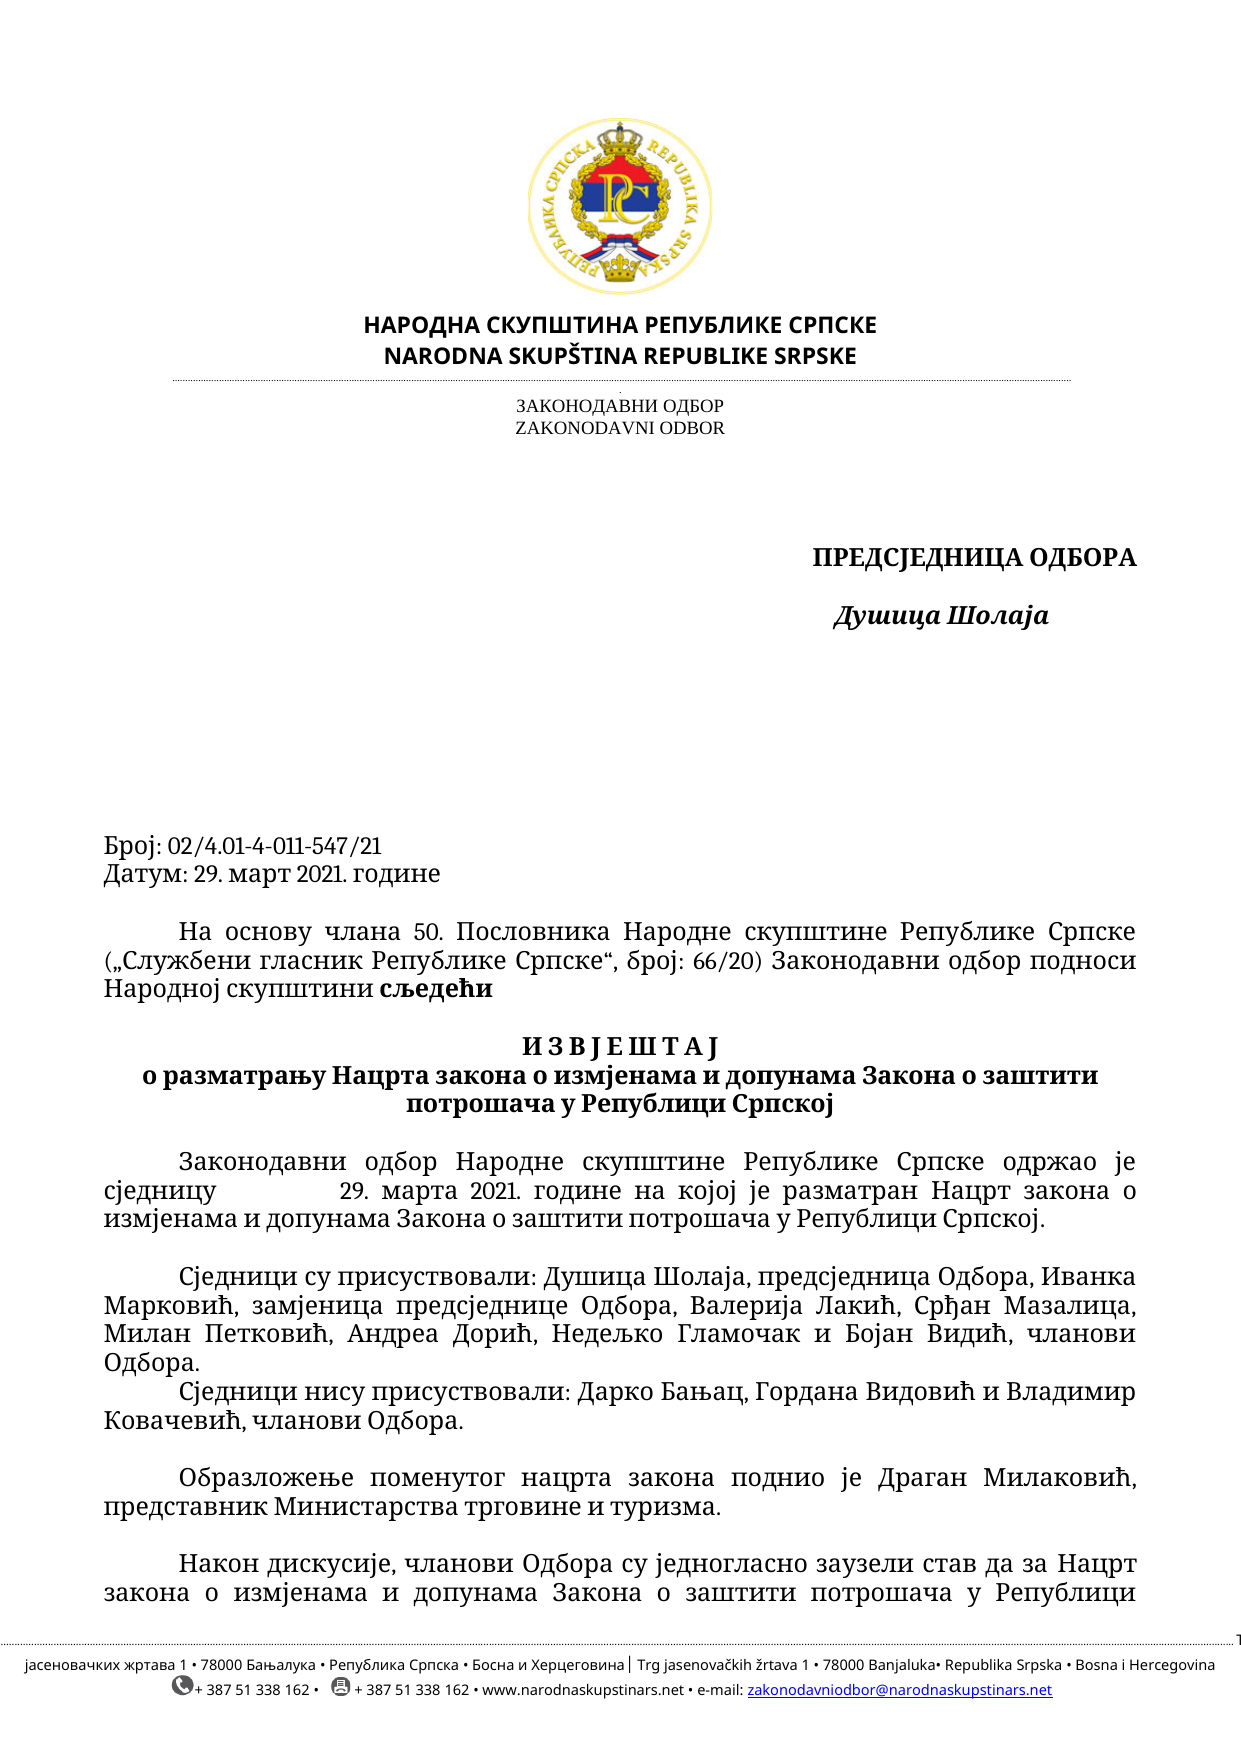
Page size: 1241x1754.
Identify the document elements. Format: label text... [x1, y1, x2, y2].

text о разматрању Нацрта закона о измјенама и допунама Закона о заштити потрошача у Републици Српској [103, 1062, 1137, 1119]
text Сједници нису присуствовали: Дарко Бањац, Гордана Видовић и Владимир Ковачевић, чланови Одбора. [103, 1378, 1137, 1435]
text Душица Шолаја [103, 602, 1137, 630]
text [103, 1550, 1137, 1608]
text Образложење поменутог нацрта закона поднио је Драган Милаковић, представник Министарства трговине и туризма. [103, 1464, 1137, 1522]
text Датум: 29. март 2021. године [103, 860, 1137, 889]
text Сједници су присуствовали: Душица Шолаја, предсједница Одбора, Иванка Марковић, замјеница предсједнице Одбора, Валерија Лакић, Срђан Мазалица, Милан Петковић, Андреа Дорић, Недељко Гламочак и Бојан Видић, чланови Одбора. [103, 1263, 1137, 1378]
text На основу члана 50. Пословника Народне скупштине Републике Српске („Службени гласник Републике Српске“, број: 66/20) Законодавни одбор подноси Народној скупштини сљедећи [103, 918, 1137, 1004]
text ПРЕДСЈЕДНИЦА ОДБОРА [103, 544, 1137, 573]
text И З В Ј Е Ш Т А Ј [103, 1033, 1137, 1062]
text Број: 02/4.01-4-011-547/21 [103, 832, 1137, 860]
text Законодавни одбор Народне скупштине Републике Српске одржао је сједницу 29. марта 2021. године на којој је разматран Нацрт закона о измјенама и допунама Закона о заштити потрошача у Републици Српској. [103, 1148, 1137, 1234]
